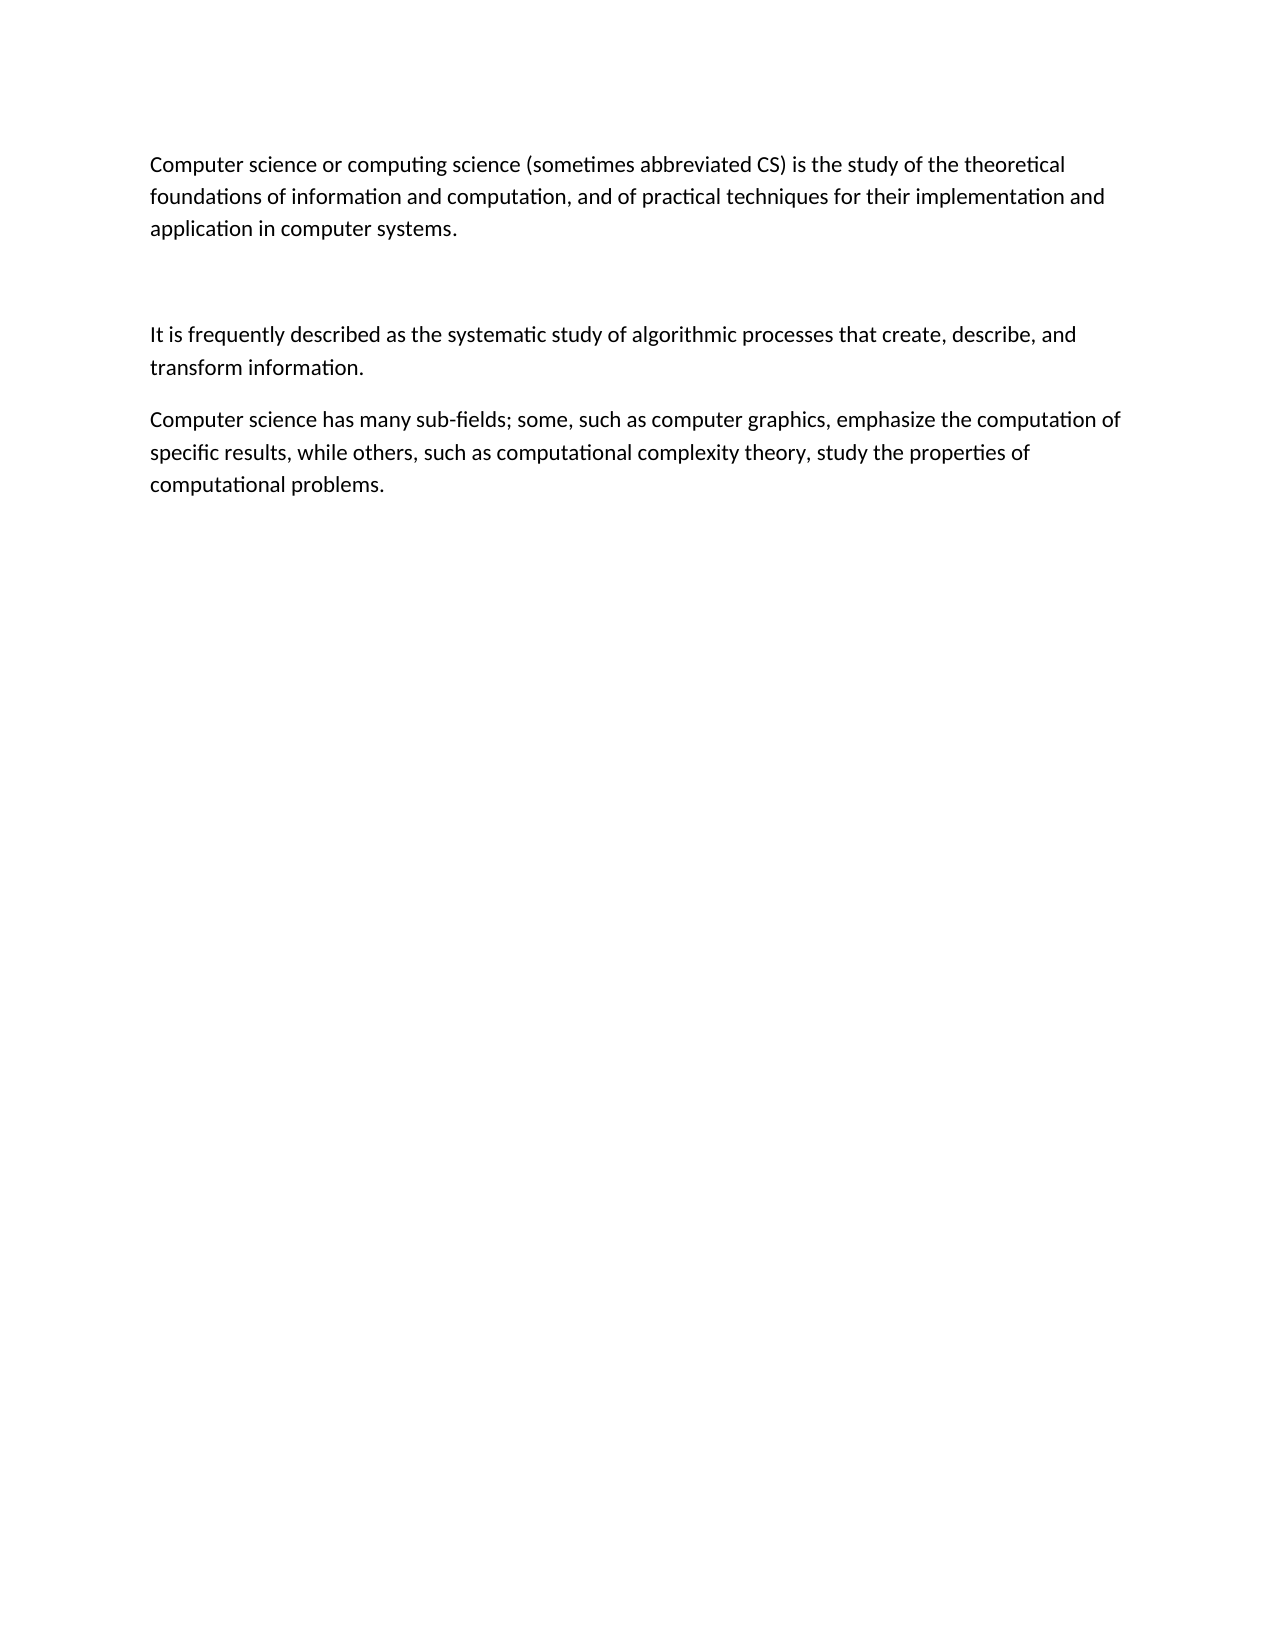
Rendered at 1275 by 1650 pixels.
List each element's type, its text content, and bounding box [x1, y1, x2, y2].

text Computer science or computing science (sometimes abbreviated CS) is the study of the theoretical foundations of information and computation, and of practical techniques for their implementation and application in computer systems. [150, 150, 1125, 242]
text Computer science has many sub-fields; some, such as computer graphics, emphasize the computation of specific results, while others, such as computational complexity theory, study the properties of computational problems. [150, 406, 1125, 498]
text It is frequently described as the systematic study of algorithmic processes that create, describe, and transform information. [150, 320, 1125, 381]
